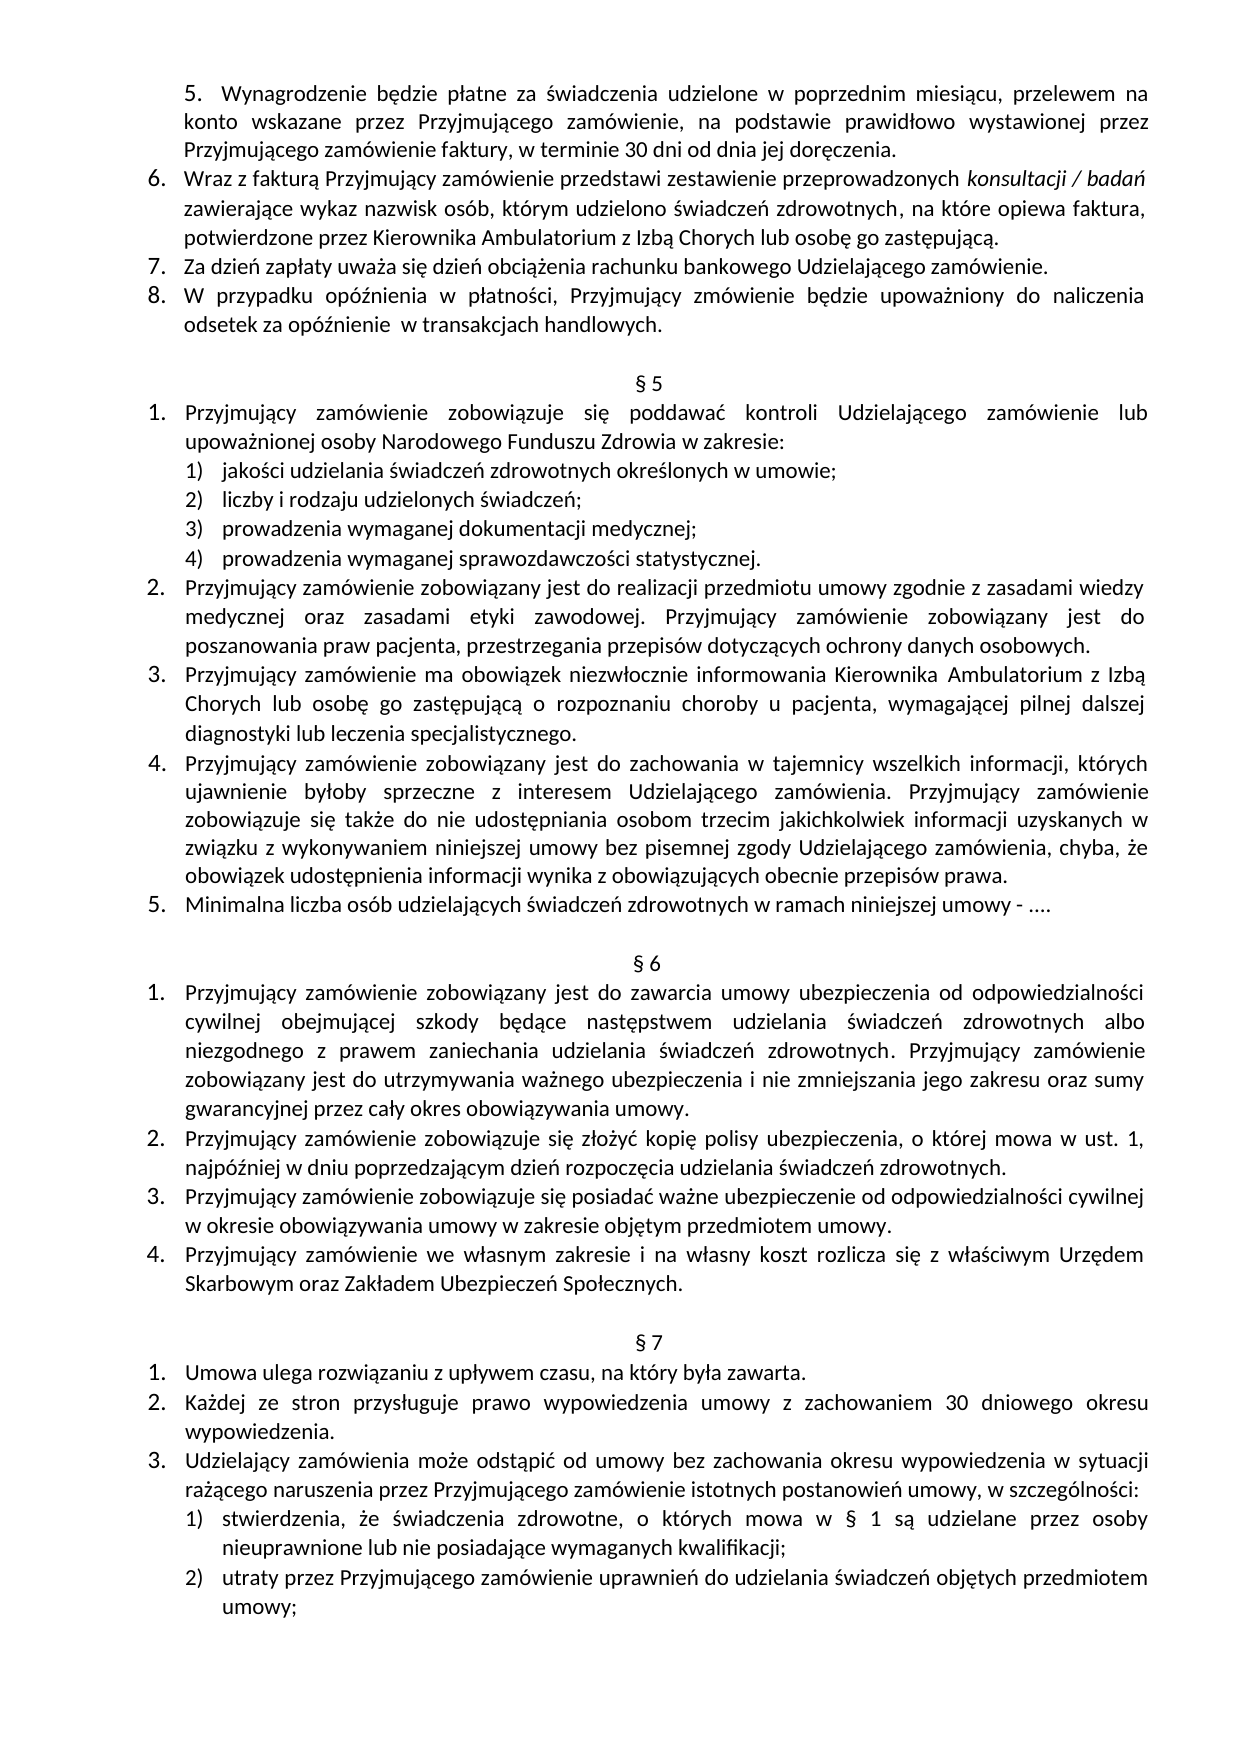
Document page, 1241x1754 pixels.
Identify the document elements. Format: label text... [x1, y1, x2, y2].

list W przypadku opóźnienia w płatności, Przyjmujący zmówienie będzie upoważniony do naliczenia odsetek za opóźnienie w transakcjach handlowych. [147, 280, 1146, 338]
list Udzielający zamówienia może odstąpić od umowy bez zachowania okresu wypowiedzenia w sytuacji rażącego naruszenia przez Przyjmującego zamówienie istotnych postanowień umowy, w szczególności: [147, 1445, 1150, 1503]
list Przyjmujący zamówienie zobowiązany jest do zachowania w tajemnicy wszelkich informacji, których ujawnienie byłoby sprzeczne z interesem Udzielającego zamówienia. Przyjmujący zamówienie zobowiązuje się także do nie udostępniania osobom trzecim jakichkolwiek informacji uzyskanych w związku z wykonywaniem niniejszej umowy bez pisemnej zgody Udzielającego zamówienia, chyba, że obowiązek udostępnienia informacji wynika z obowiązujących obecnie przepisów prawa. [148, 747, 1150, 889]
list Przyjmujący zamówienie ma obowiązek niezwłocznie informowania Kierownika Ambulatorium z Izbą Chorych lub osobę go zastępującą o rozpoznaniu choroby u pacjenta, wymagającej pilnej dalszej diagnostyki lub leczenia specjalistycznego. [147, 659, 1146, 747]
list Przyjmujący zamówienie we własnym zakresie i na własny koszt rozlicza się z właściwym Urzędem Skarbowym oraz Zakładem Ubezpieczeń Społecznych. [146, 1239, 1146, 1298]
list prowadzenia wymaganej sprawozdawczości statystycznej. [185, 543, 1150, 572]
list jakości udzielania świadczeń zdrowotnych określonych w umowie; [185, 455, 1150, 484]
list Umowa ulega rozwiązaniu z upływem czasu, na który była zawarta. [147, 1356, 1150, 1387]
list Przyjmujący zamówienie zobowiązany jest do realizacji przedmiotu umowy zgodnie z zasadami wiedzy medycznej oraz zasadami etyki zawodowej. Przyjmujący zamówienie zobowiązany jest do poszanowania praw pacjenta, przestrzegania przepisów dotyczących ochrony danych osobowych. [146, 572, 1146, 659]
list liczby i rodzaju udzielonych świadczeń; [185, 484, 1150, 513]
list Minimalna liczba osób udzielających świadczeń zdrowotnych w ramach niniejszej umowy - .... [147, 889, 1146, 918]
list Przyjmujący zamówienie zobowiązuje się złożyć kopię polisy ubezpieczenia, o której mowa w ust. 1, najpóźniej w dniu poprzedzającym dzień rozpoczęcia udzielania świadczeń zdrowotnych. [146, 1123, 1146, 1181]
list Przyjmujący zamówienie zobowiązuje się poddawać kontroli Udzielającego zamówienie lub upoważnionej osoby Narodowego Funduszu Zdrowia w zakresie: [147, 397, 1150, 455]
list Wynagrodzenie będzie płatne za świadczenia udzielone w poprzednim miesiącu, przelewem na konto wskazane przez Przyjmującego zamówienie, na podstawie prawidłowo wystawionej przez Przyjmującego zamówienie faktury, w terminie 30 dni od dnia jej doręczenia. [184, 77, 1150, 163]
text § 6 [147, 948, 1146, 977]
list Przyjmujący zamówienie zobowiązany jest do zawarcia umowy ubezpieczenia od odpowiedzialności cywilnej obejmującej szkody będące następstwem udzielania świadczeń zdrowotnych albo niezgodnego z prawem zaniechania udzielania świadczeń zdrowotnych. Przyjmujący zamówienie zobowiązany jest do utrzymywania ważnego ubezpieczenia i nie zmniejszania jego zakresu oraz sumy gwarancyjnej przez cały okres obowiązywania umowy. [146, 977, 1146, 1123]
subtitle § 7 [147, 1327, 1150, 1356]
list Za dzień zapłaty uważa się dzień obciążenia rachunku bankowego Udzielającego zamówienie. [147, 251, 1146, 280]
list Przyjmujący zamówienie zobowiązuje się posiadać ważne ubezpieczenie od odpowiedzialności cywilnej w okresie obowiązywania umowy w zakresie objętym przedmiotem umowy. [146, 1181, 1146, 1239]
list Wraz z fakturą Przyjmujący zamówienie przedstawi zestawienie przeprowadzonych konsultacji / badań zawierające wykaz nazwisk osób, którym udzielono świadczeń zdrowotnych, na które opiewa faktura, potwierdzone przez Kierownika Ambulatorium z Izbą Chorych lub osobę go zastępującą. [147, 163, 1146, 251]
list utraty przez Przyjmującego zamówienie uprawnień do udzielania świadczeń objętych przedmiotem umowy; [185, 1562, 1150, 1620]
list stwierdzenia, że świadczenia zdrowotne, o których mowa w § 1 są udzielane przez osoby nieuprawnione lub nie posiadające wymaganych kwalifikacji; [185, 1503, 1150, 1562]
list prowadzenia wymaganej dokumentacji medycznej; [185, 513, 1150, 543]
list Każdej ze stron przysługuje prawo wypowiedzenia umowy z zachowaniem 30 dniowego okresu wypowiedzenia. [147, 1387, 1150, 1445]
subtitle § 5 [147, 368, 1150, 397]
